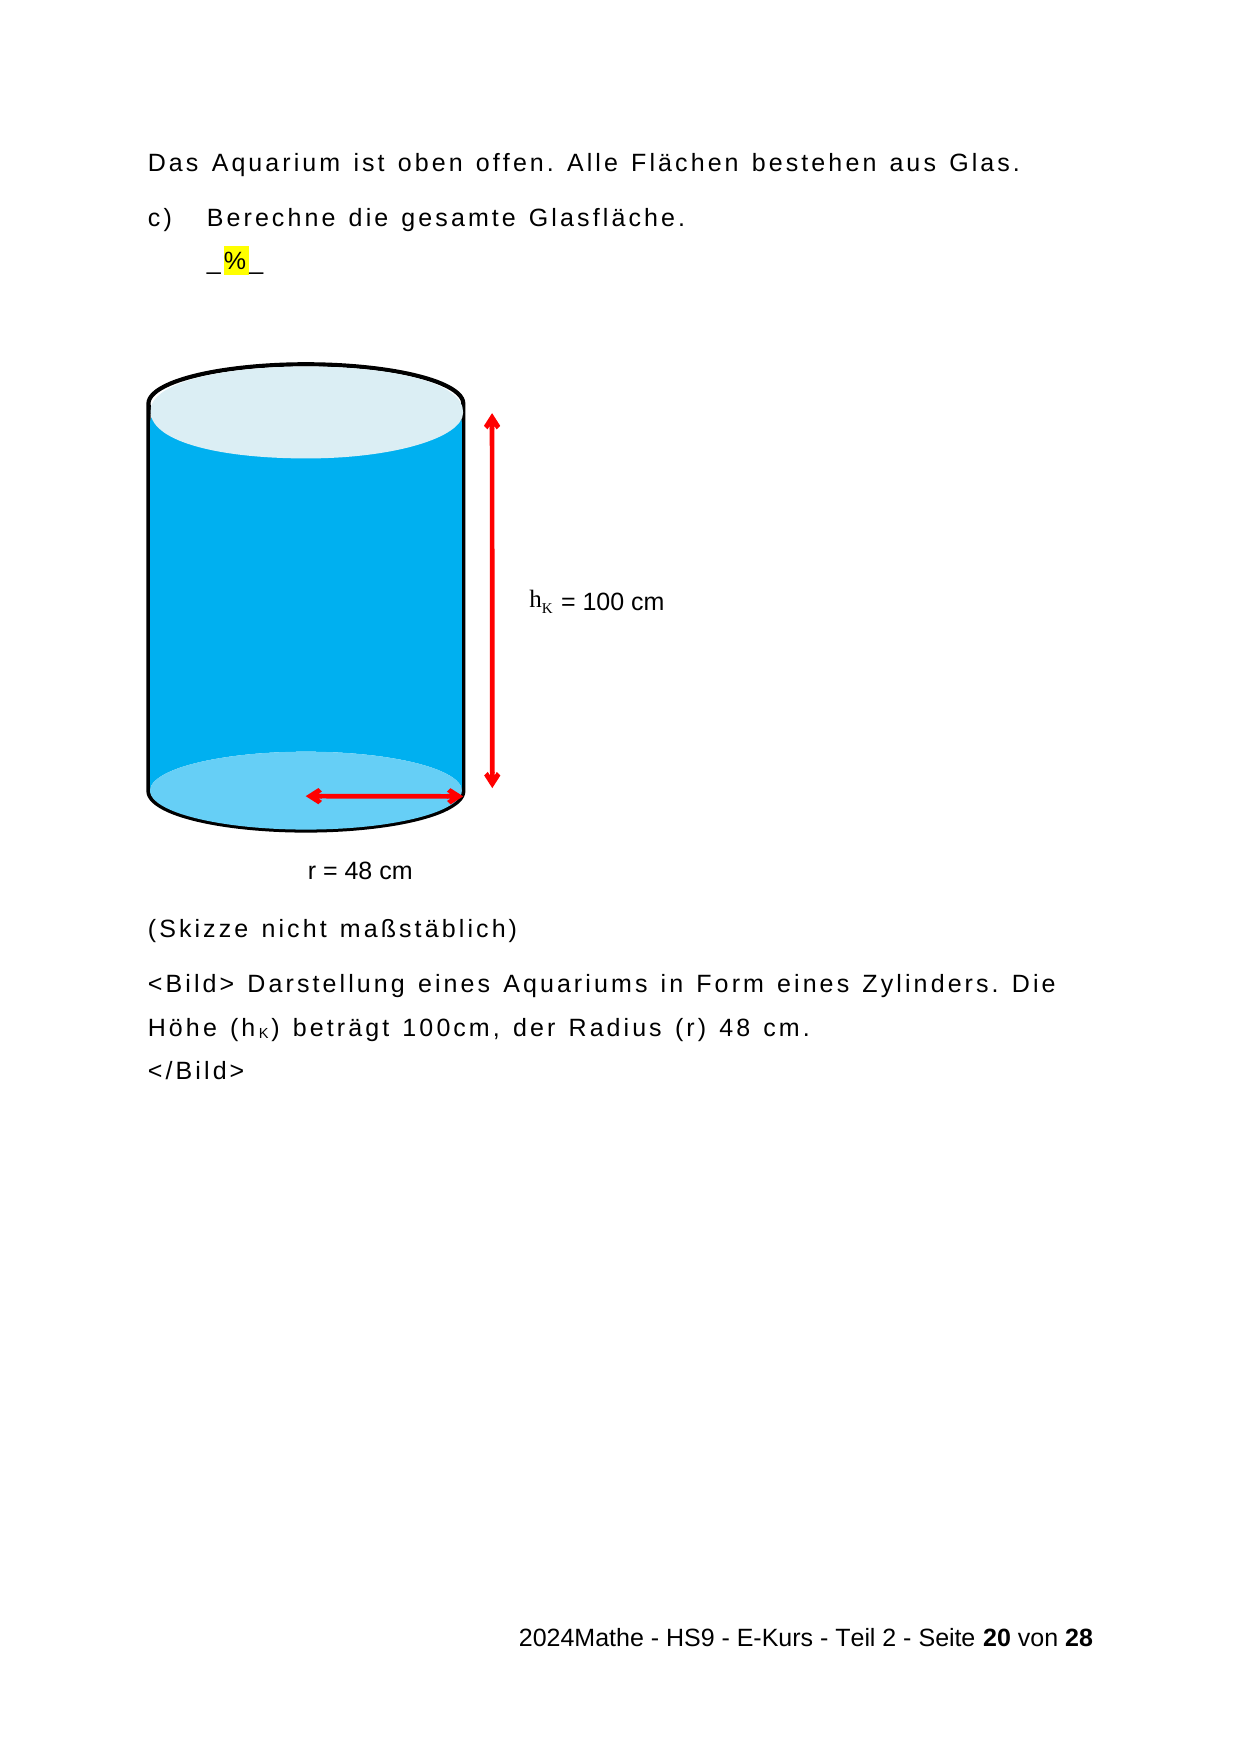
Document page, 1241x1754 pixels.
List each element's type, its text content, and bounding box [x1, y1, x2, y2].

list Das Aquarium ist oben offen. Alle Flächen bestehen aus Glas. [148, 148, 1093, 176]
text <Bild> Darstellung eines Aquariums in Form eines Zylinders. Die Höhe (hK) beträgt 100cm, der Radius (r) 48 cm. </Bild> [148, 969, 1093, 1084]
text (Skizze nicht maßstäblich) [148, 914, 1093, 943]
list c) Berechne die gesamte Glasfläche. _%_ [148, 203, 1093, 275]
